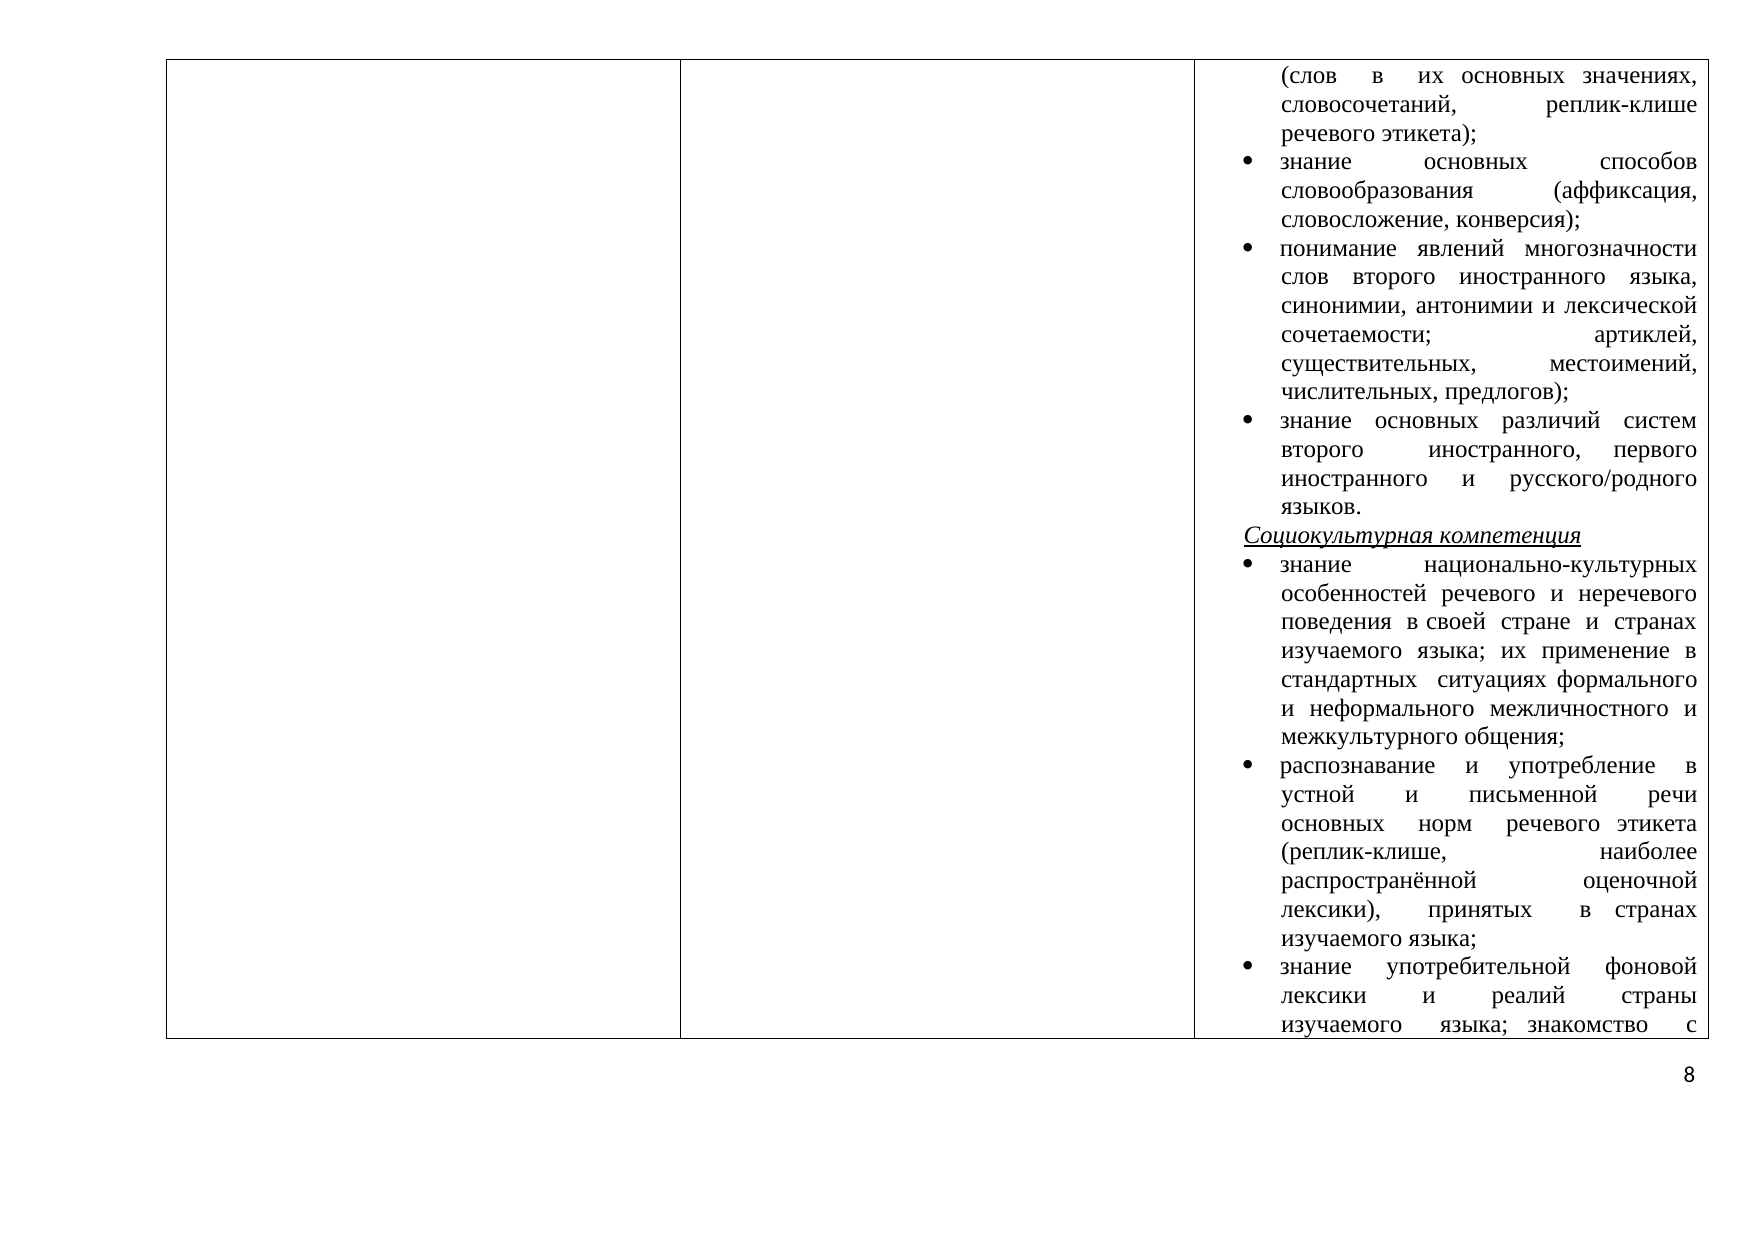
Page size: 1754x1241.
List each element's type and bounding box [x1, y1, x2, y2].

table_cell [1195, 60, 1708, 1038]
table_cell [681, 60, 1194, 1038]
table_cell [167, 60, 680, 1038]
